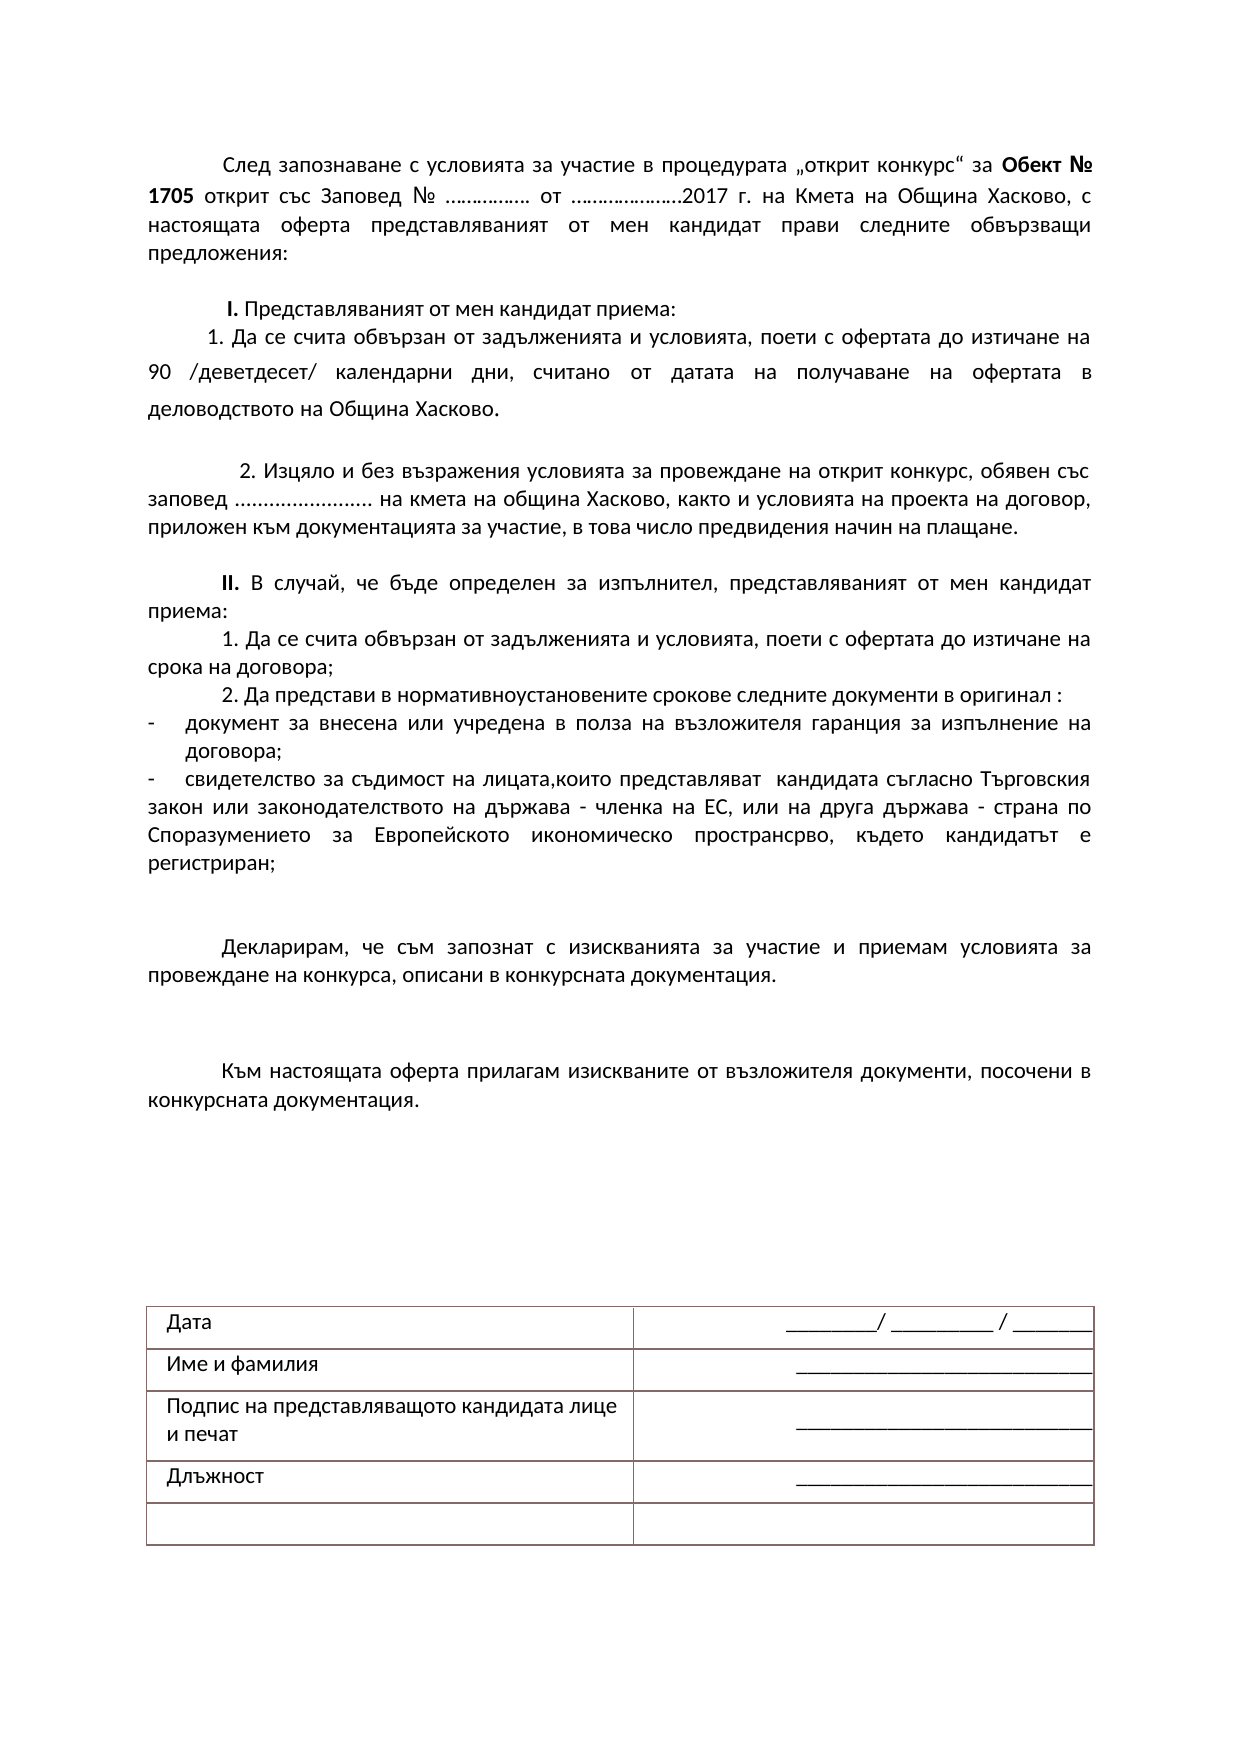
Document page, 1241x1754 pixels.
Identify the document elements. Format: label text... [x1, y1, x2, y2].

text 2. Да представи в нормативноустановените срокове следните документи в оригинал : [148, 680, 1093, 708]
text 1. Да се счита обвързан от задълженията и условията, поети с офертата до изтичане на 90 /деветдесет/ календарни дни, считано от датата на получаване на офертата в деловодството на Община Хасково. [148, 322, 1093, 423]
table_cell __________________________ [634, 1350, 1093, 1390]
text 2. Изцяло и без възражения условията за провеждане на открит конкурс, обявен със заповед ........................ на кмета на община Хасково, както и условията на проекта на договор, приложен към документацията за участие, в това число предвидения начин на плащане. [148, 456, 1093, 540]
table_cell Подпис на представляващото кандидата лице и печат [147, 1392, 633, 1460]
text След запознаване с условията за участие в процедурата „открит конкурс“ за Обект № 1705 открит със Заповед № ……………. от …………………2017 г. на Кмета на Община Хасково, с настоящата оферта представляваният от мен кандидат прави следните обвързващи предложения: [148, 148, 1093, 266]
table_cell [147, 1504, 633, 1544]
table_cell __________________________ [634, 1392, 1093, 1460]
text I. Представляваният от мен кандидат приема: [148, 294, 1093, 322]
text II. В случай, че бъде определен за изпълнител, представляваният от мен кандидат приема: [148, 568, 1093, 624]
text - свидетелство за съдимост на лицата,които представляват кандидата съгласно Търговския закон или законодателството на държава - членка на ЕС, или на друга държава - страна по Споразумението за Европейското икономическо пространсрво, където кандидатът е регистриран; [148, 764, 1093, 876]
text Декларирам, че съм запознат с изискванията за участие и приемам условията за провеждане на конкурса, описани в конкурсната документация. [148, 932, 1093, 988]
table_cell Длъжност [147, 1462, 633, 1502]
text 1. Да се счита обвързан от задълженията и условията, поети с офертата до изтичане на срока на договора; [148, 624, 1093, 680]
table_cell Име и фамилия [147, 1350, 633, 1390]
table_cell [634, 1504, 1093, 1544]
table_header Дата [147, 1307, 633, 1348]
table_header ________/ _________ / _______ [634, 1307, 1093, 1348]
text - документ за внесена или учредена в полза на възложителя гаранция за изпълнение на договора; [148, 708, 1093, 764]
table_cell __________________________ [634, 1462, 1093, 1502]
text Към настоящата оферта прилагам изискваните от възложителя документи, посочени в конкурсната документация. [148, 1057, 1093, 1113]
